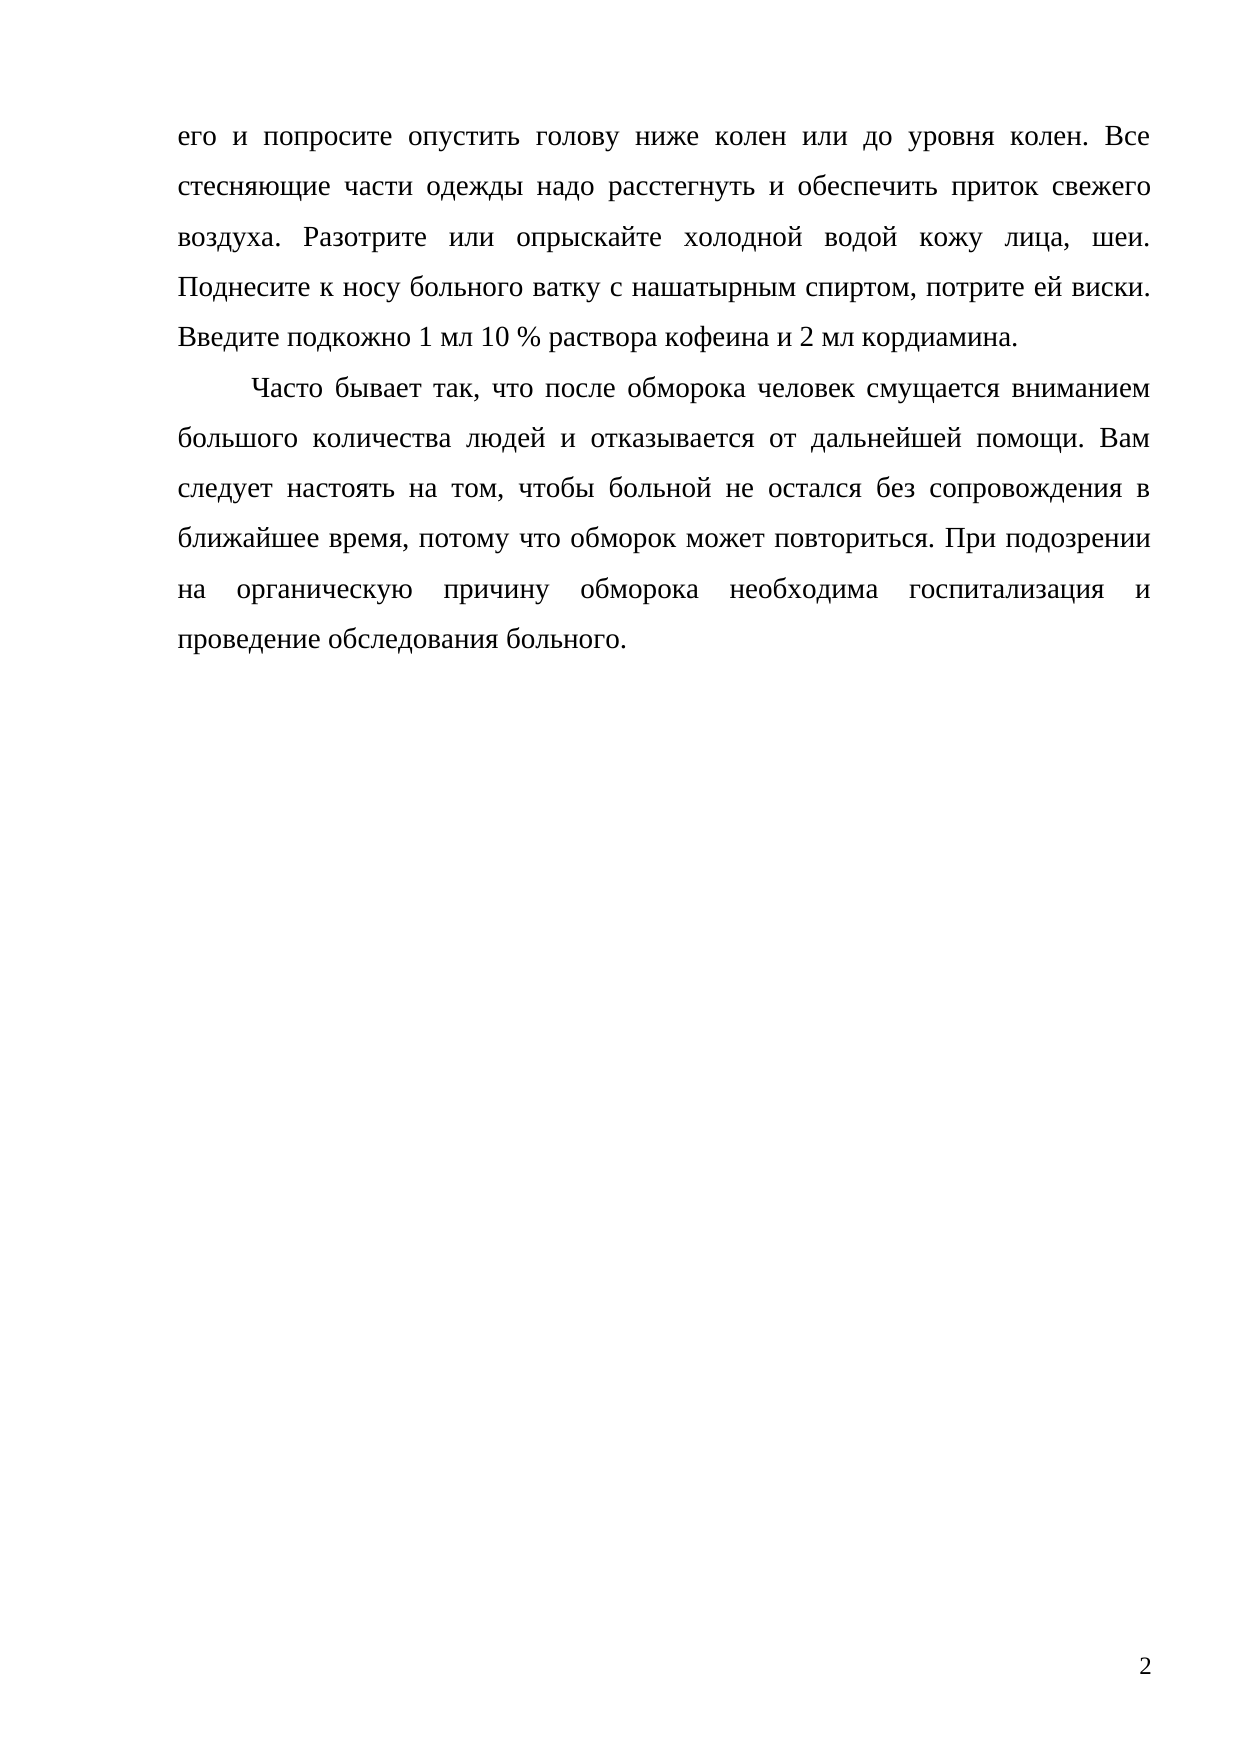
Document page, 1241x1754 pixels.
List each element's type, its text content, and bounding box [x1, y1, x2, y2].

text Часто бывает так, что после обморока человек смущается вниманием большого количества людей и отказывается от дальнейшей помощи. Вам следует настоять на том, чтобы больной не остался без сопровождения в ближайшее время, потому что обморок может повториться. При подозрении на органическую причину обморока необходима госпитализация и проведение обследования больного. [177, 370, 1152, 655]
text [177, 118, 1152, 353]
